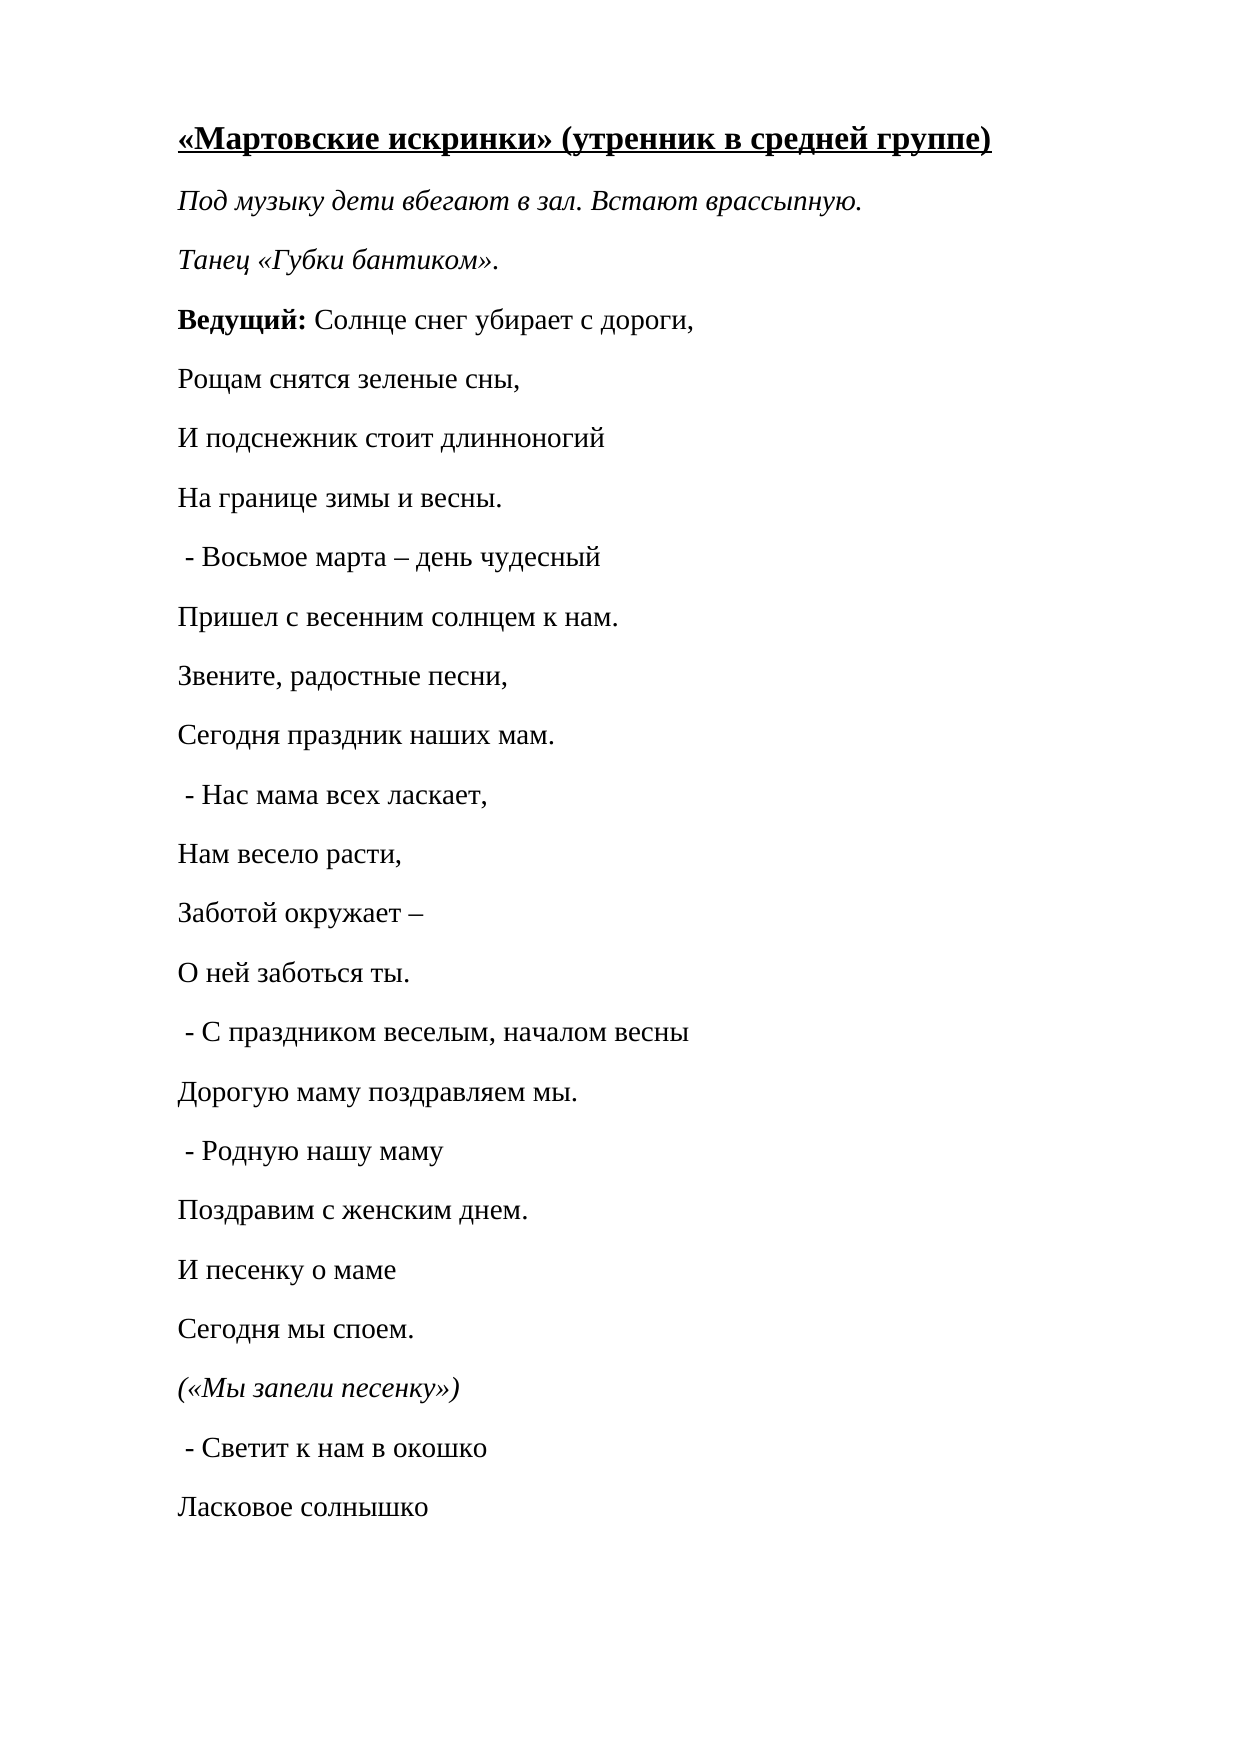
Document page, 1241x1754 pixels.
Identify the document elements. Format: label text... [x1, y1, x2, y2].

text Заботой окружает – [177, 896, 1152, 929]
text - Родную нашу маму [177, 1133, 1152, 1167]
text Звените, радостные песни, [177, 658, 1152, 692]
text Танец «Губки бантиком». [177, 242, 1152, 276]
text На границе зимы и весны. [177, 480, 1152, 513]
text - С праздником веселым, началом весны [177, 1014, 1152, 1048]
text И песенку о маме [177, 1252, 1152, 1285]
text «Мартовские искринки» (утренник в средней группе) [177, 118, 1152, 156]
text Ведущий: Солнце снег убирает с дороги, [177, 302, 1152, 335]
text Рощам снятся зеленые сны, [177, 361, 1152, 395]
text И подснежник стоит длинноногий [177, 421, 1152, 454]
text («Мы запели песенку») [177, 1371, 1152, 1404]
text Пришел с весенним солнцем к нам. [177, 599, 1152, 632]
text - Светит к нам в окошко [177, 1430, 1152, 1463]
text Сегодня мы споем. [177, 1311, 1152, 1345]
text - Восьмое марта – день чудесный [177, 539, 1152, 573]
text Поздравим с женским днем. [177, 1192, 1152, 1226]
text - Нас мама всех ласкает, [177, 777, 1152, 810]
text О ней заботься ты. [177, 955, 1152, 988]
text Дорогую маму поздравляем мы. [177, 1074, 1152, 1107]
text Под музыку дети вбегают в зал. Встают врассыпную. [177, 183, 1152, 217]
text Нам весело расти, [177, 836, 1152, 870]
text Ласковое солнышко [177, 1489, 1152, 1523]
text Сегодня праздник наших мам. [177, 717, 1152, 751]
